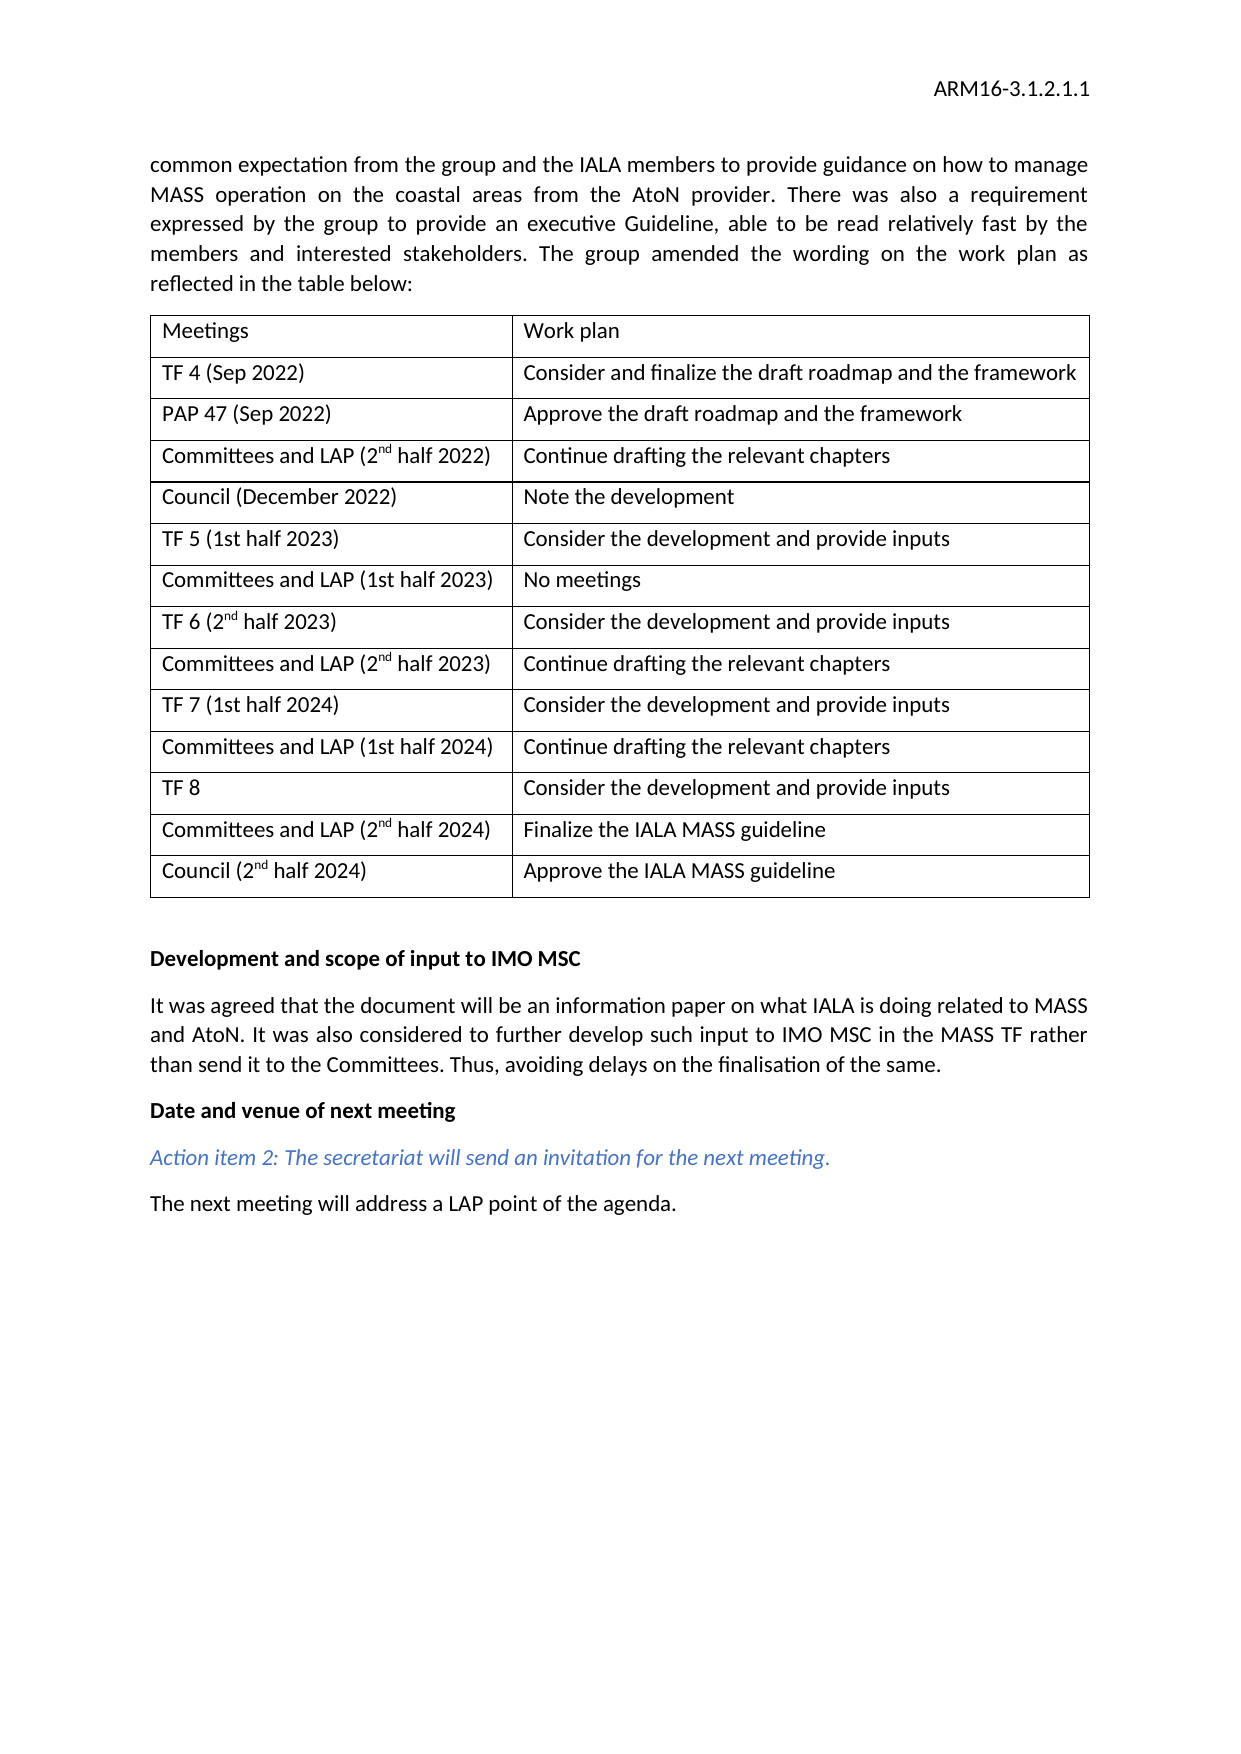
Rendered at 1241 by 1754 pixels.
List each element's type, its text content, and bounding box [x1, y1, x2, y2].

table_cell PAP 47 (Sep 2022) [151, 399, 512, 440]
table_cell Continue drafting the relevant chapters [513, 732, 1089, 772]
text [150, 150, 1090, 297]
table_cell Council (December 2022) [151, 483, 512, 523]
table_cell Consider the development and provide inputs [513, 524, 1089, 564]
table_cell TF 4 (Sep 2022) [151, 358, 512, 398]
text Date and venue of next meeting [150, 1096, 1090, 1124]
table_cell Committees and LAP (2nd half 2023) [151, 649, 512, 689]
table_cell Note the development [513, 483, 1089, 523]
table_cell Consider the development and provide inputs [513, 690, 1089, 731]
table_cell Continue drafting the relevant chapters [513, 649, 1089, 689]
text Action item 2: The secretariat will send an invitation for the next meeting. [150, 1143, 1090, 1171]
table_cell TF 5 (1st half 2023) [151, 524, 512, 564]
table_header Work plan [513, 316, 1089, 357]
table_header Meetings [151, 316, 512, 357]
table_cell TF 6 (2nd half 2023) [151, 607, 512, 648]
table_cell Council (2nd half 2024) [151, 856, 512, 897]
table_cell Finalize the IALA MASS guideline [513, 815, 1089, 855]
table_cell Approve the IALA MASS guideline [513, 856, 1089, 897]
table_cell Consider and finalize the draft roadmap and the framework [513, 358, 1089, 398]
table_cell TF 8 [151, 773, 512, 814]
text The next meeting will address a LAP point of the agenda. [150, 1189, 1090, 1217]
table_cell Continue drafting the relevant chapters [513, 441, 1089, 481]
table_cell No meetings [513, 566, 1089, 606]
table_cell Committees and LAP (2nd half 2024) [151, 815, 512, 855]
table_cell TF 7 (1st half 2024) [151, 690, 512, 731]
table_cell Approve the draft roadmap and the framework [513, 399, 1089, 440]
table_cell Committees and LAP (1st half 2024) [151, 732, 512, 772]
table_cell Committees and LAP (1st half 2023) [151, 566, 512, 606]
table_cell Consider the development and provide inputs [513, 607, 1089, 648]
text Development and scope of input to IMO MSC [150, 944, 1090, 972]
table_cell Committees and LAP (2nd half 2022) [151, 441, 512, 481]
text It was agreed that the document will be an information paper on what IALA is doing related to MASS and AtoN. It was also considered to further develop such input to IMO MSC in the MASS TF rather than send it to the Committees. Thus, avoiding delays on the finalisation of the same. [150, 991, 1090, 1078]
table_cell Consider the development and provide inputs [513, 773, 1089, 814]
